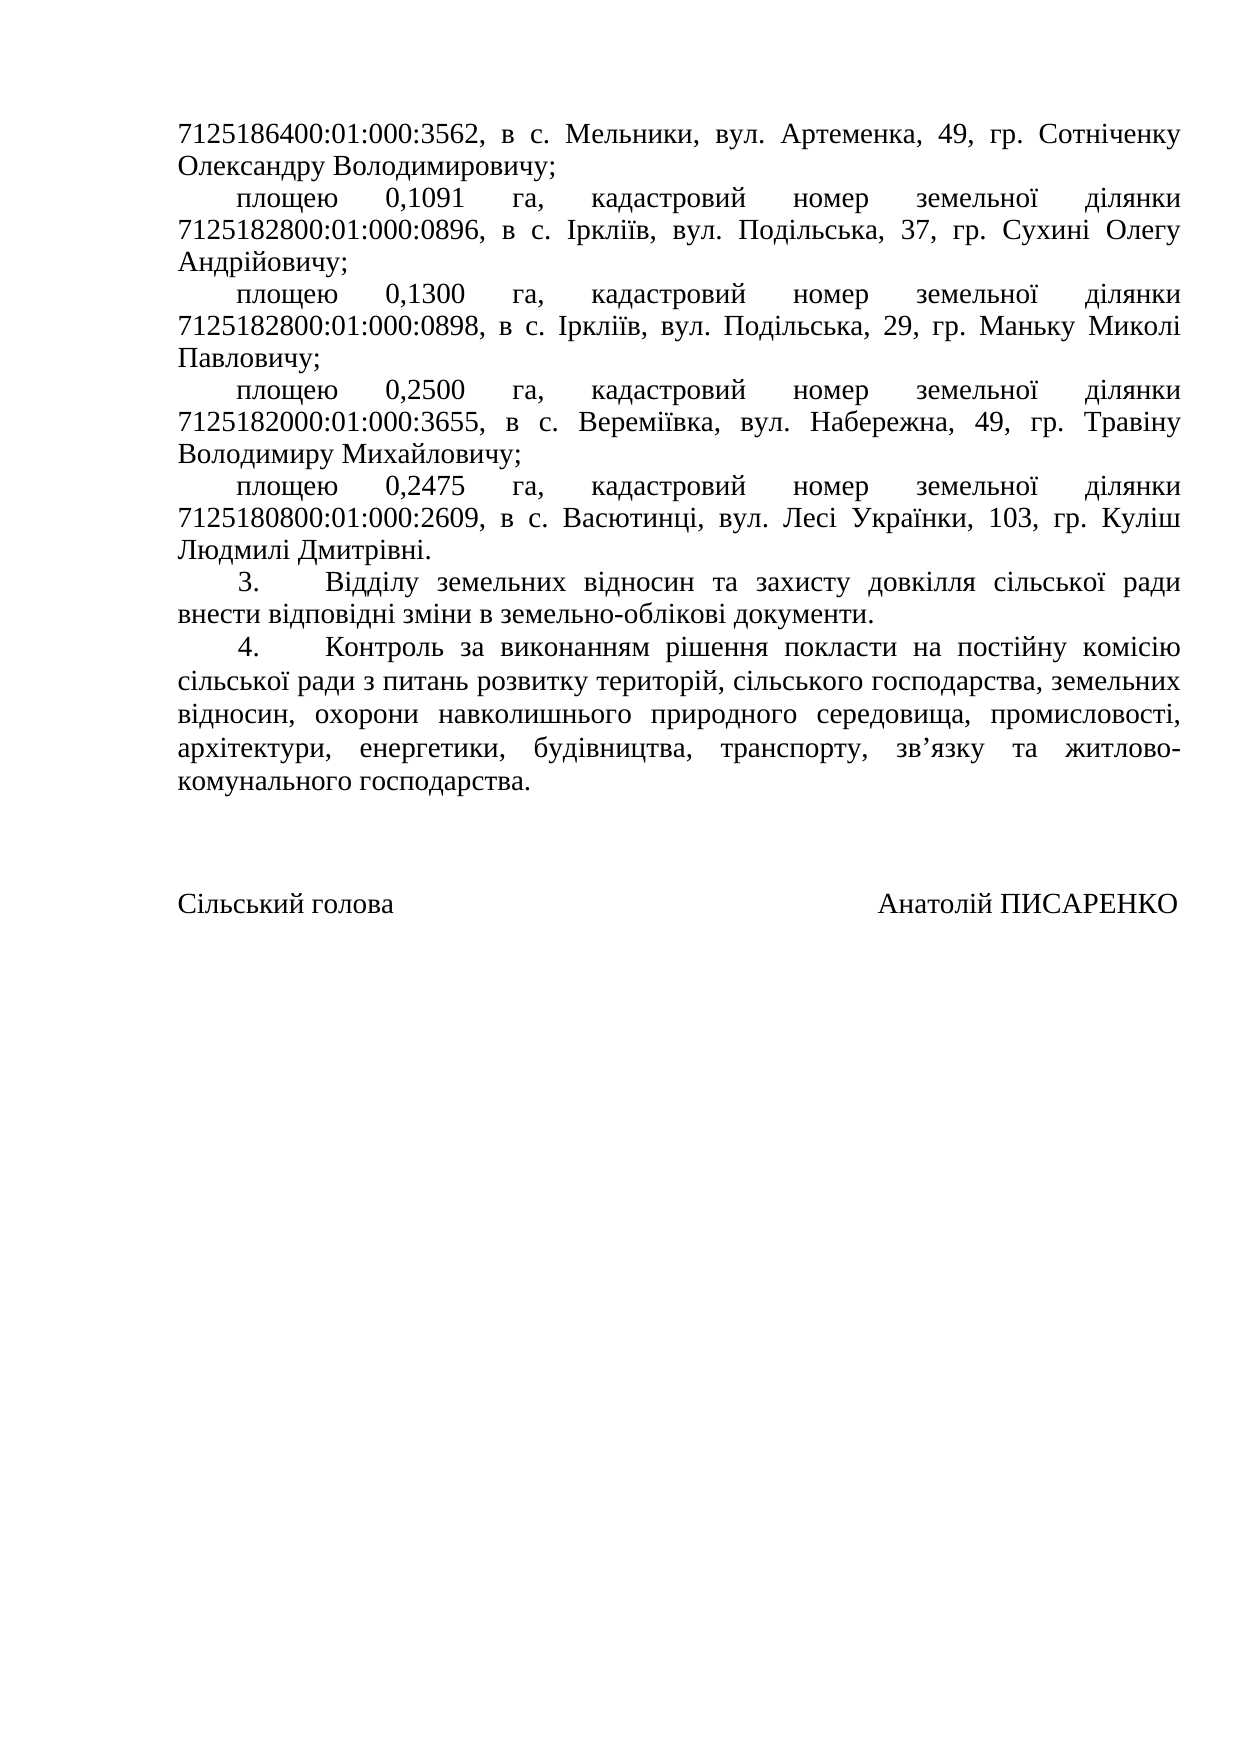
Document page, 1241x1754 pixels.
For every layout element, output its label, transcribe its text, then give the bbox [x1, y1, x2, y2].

text площею 0,1300 га, кадастровий номер земельної ділянки 7125182800:01:000:0898, в с. Іркліїв, вул. Подільська, 29, гр. Маньку Миколі Павловичу; [177, 278, 1182, 374]
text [177, 118, 1182, 182]
text площею 0,2500 га, кадастровий номер земельної ділянки 7125182000:01:000:3655, в с. Вереміївка, вул. Набережна, 49, гр. Травіну Володимиру Михайловичу; [177, 374, 1182, 470]
text площею 0,1091 га, кадастровий номер земельної ділянки 7125182800:01:000:0896, в с. Іркліїв, вул. Подільська, 37, гр. Сухині Олегу Андрійовичу; [177, 182, 1182, 278]
list Контроль за виконанням рішення покласти на постійну комісію сільської ради з питань розвитку територій, сільського господарства, земельних відносин, охорони навколишнього природного середовища, промисловості, архітектури, енергетики, будівництва, транспорту, зв’язку та житлово- комунального господарства. [177, 630, 1182, 797]
list Відділу земельних відносин та захисту довкілля сільської ради внести відповідні зміни в земельно-облікові документи. [177, 566, 1182, 630]
text Сільський голова Анатолій ПИСАРЕНКО [177, 891, 1182, 920]
text площею 0,2475 га, кадастровий номер земельної ділянки 7125180800:01:000:2609, в с. Васютинці, вул. Лесі Українки, 103, гр. Куліш Людмилі Дмитрівні. [177, 470, 1182, 566]
